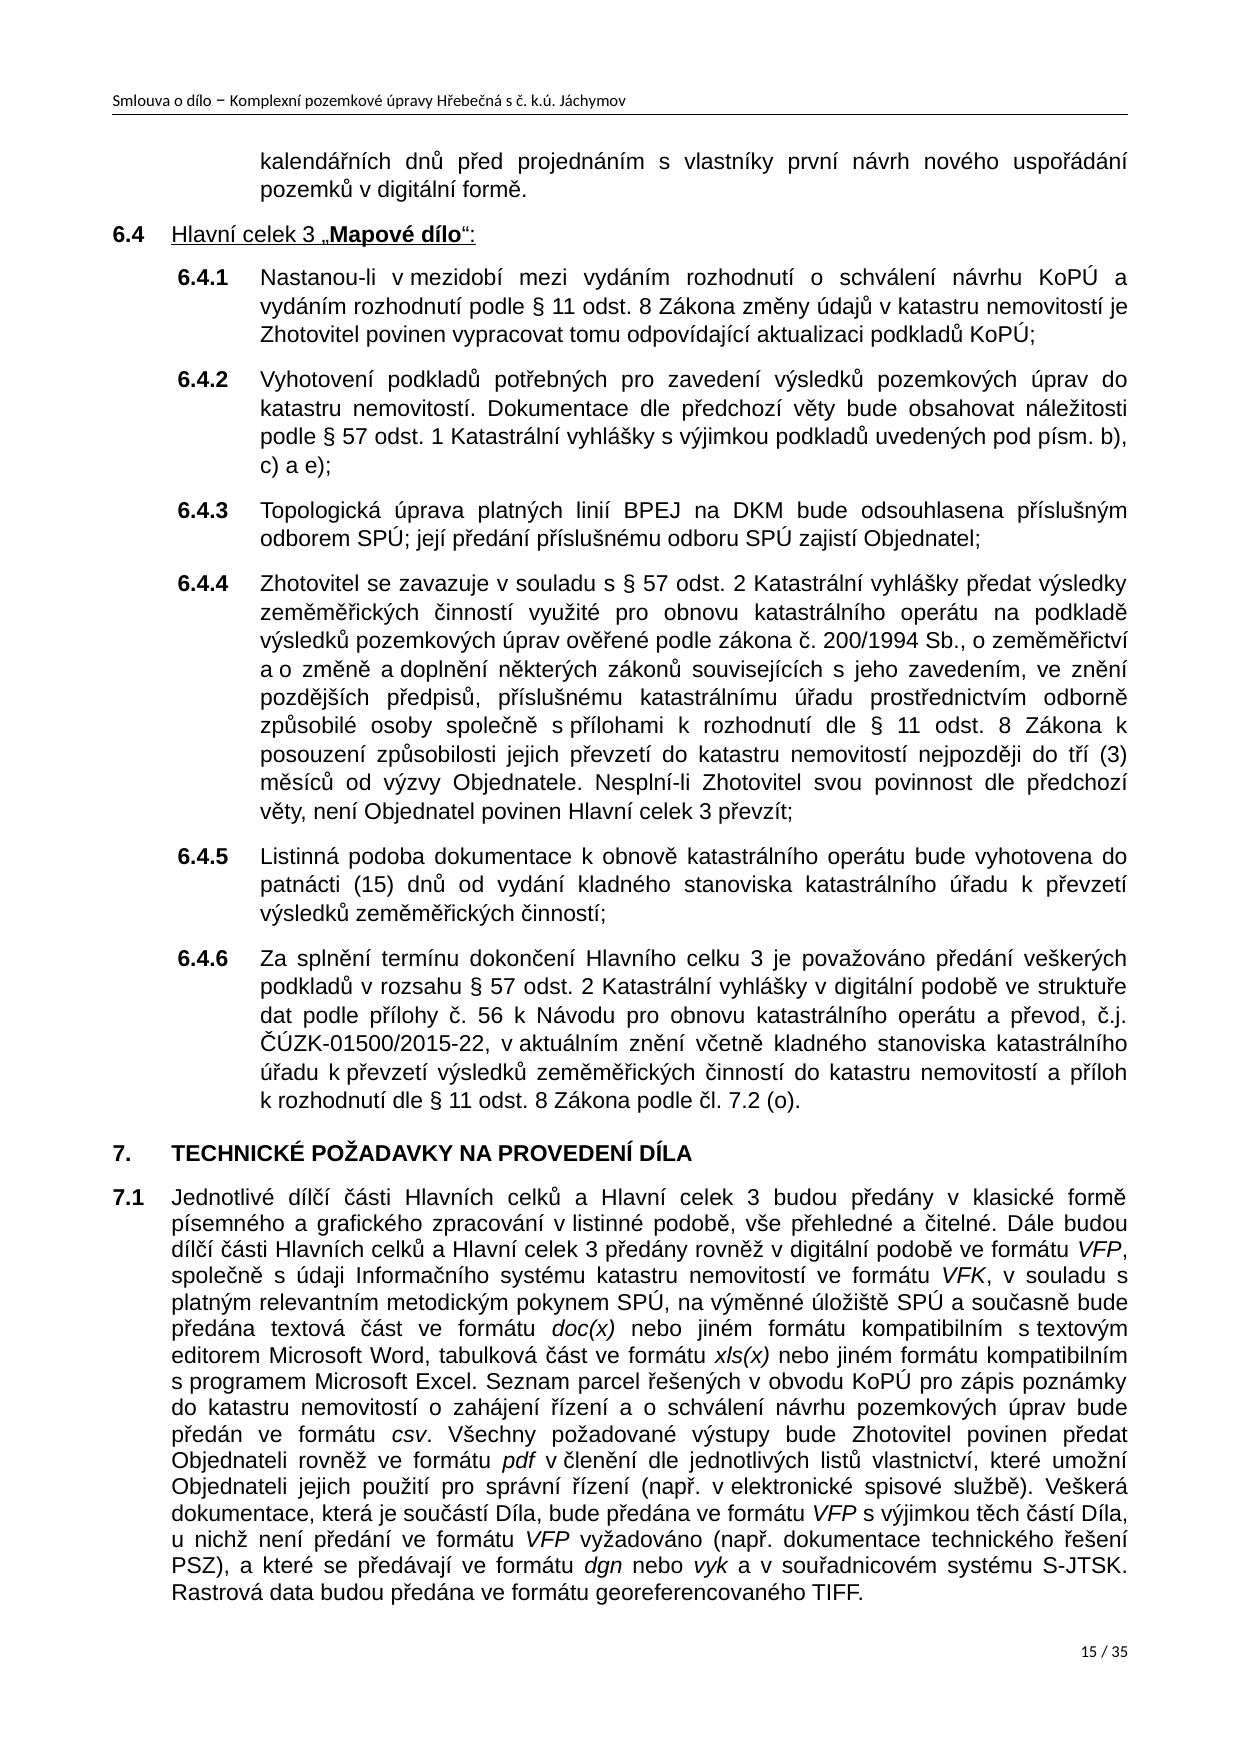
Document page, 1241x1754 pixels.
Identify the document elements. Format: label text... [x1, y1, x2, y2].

text Nastanou-li v mezidobí mezi vydáním rozhodnutí o schválení návrhu KoPÚ a vydáním rozhodnutí podle § 11 odst. 8 Zákona změny údajů v katastru nemovitostí je Zhotovitel povinen vypracovat tomu odpovídající aktualizaci podkladů KoPÚ; [177, 264, 1128, 347]
text Zhotovitel se zavazuje v souladu s § 57 odst. 2 Katastrální vyhlášky předat výsledky zeměměřických činností využité pro obnovu katastrálního operátu na podkladě výsledků pozemkových úprav ověřené podle zákona č. 200/1994 Sb., o zeměměřictví a o změně a doplnění některých zákonů souvisejících s jeho zavedením, ve znění pozdějších předpisů, příslušnému katastrálnímu úřadu prostřednictvím odborně způsobilé osoby společně s přílohami k rozhodnutí dle § 11 odst. 8 Zákona k posouzení způsobilosti jejich převzetí do katastru nemovitostí nejpozději do tří (3) měsíců od výzvy Objednatele. Nesplní-li Zhotovitel svou povinnost dle předchozí věty, není Objednatel povinen Hlavní celek 3 převzít; [177, 570, 1128, 824]
text Hlavní celek 3 „Mapové dílo“: [112, 221, 1128, 248]
text Vyhotovení podkladů potřebných pro zavedení výsledků pozemkových úprav do katastru nemovitostí. Dokumentace dle předchozí věty bude obsahovat náležitosti podle § 57 odst. 1 Katastrální vyhlášky s výjimkou podkladů uvedených pod písm. b), c) a e); [177, 366, 1128, 478]
text Jednotlivé dílčí části Hlavních celků a Hlavní celek 3 budou předány v klasické formě písemného a grafického zpracování v listinné podobě, vše přehledné a čitelné. Dále budou dílčí části Hlavních celků a Hlavní celek 3 předány rovněž v digitální podobě ve formátu VFP, společně s údaji Informačního systému katastru nemovitostí ve formátu VFK, v souladu s platným relevantním metodickým pokynem SPÚ, na výměnné úložiště SPÚ a současně bude předána textová část ve formátu doc(x) nebo jiném formátu kompatibilním s textovým editorem Microsoft Word, tabulková část ve formátu xls(x) nebo jiném formátu kompatibilním s programem Microsoft Excel. Seznam parcel řešených v obvodu KoPÚ pro zápis poznámky do katastru nemovitostí o zahájení řízení a o schválení návrhu pozemkových úprav bude předán ve formátu csv. Všechny požadované výstupy bude Zhotovitel povinen předat Objednateli rovněž ve formátu pdf v členění dle jednotlivých listů vlastnictví, které umožní Objednateli jejich použití pro správní řízení (např. v elektronické spisové službě). Veškerá dokumentace, která je součástí Díla, bude předána ve formátu VFP s výjimkou těch částí Díla, u nichž není předání ve formátu VFP vyžadováno (např. dokumentace technického řešení PSZ), a které se předávají ve formátu dgn nebo vyk a v souřadnicovém systému S-JTSK. Rastrová data budou předána ve formátu georeferencovaného TIFF. [112, 1183, 1128, 1605]
text Za splnění termínu dokončení Hlavního celku 3 je považováno předání veškerých podkladů v rozsahu § 57 odst. 2 Katastrální vyhlášky v digitální podobě ve struktuře dat podle přílohy č. 56 k Návodu pro obnovu katastrálního operátu a převod, č.j. ČÚZK-01500/2015-22, v aktuálním znění včetně kladného stanoviska katastrálního úřadu k převzetí výsledků zeměměřických činností do katastru nemovitostí a příloh k rozhodnutí dle § 11 odst. 8 Zákona podle čl. 7.2 (o). [177, 945, 1128, 1113]
text Listinná podoba dokumentace k obnově katastrálního operátu bude vyhotovena do patnácti (15) dnů od vydání kladného stanoviska katastrálního úřadu k převzetí výsledků zeměměřických činností; [177, 843, 1128, 926]
text Technické požadavky na provedení díla [112, 1140, 1128, 1167]
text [177, 148, 1128, 202]
text Topologická úprava platných linií BPEJ na DKM bude odsouhlasena příslušným odborem SPÚ; její předání příslušnému odboru SPÚ zajistí Objednatel; [177, 497, 1128, 551]
